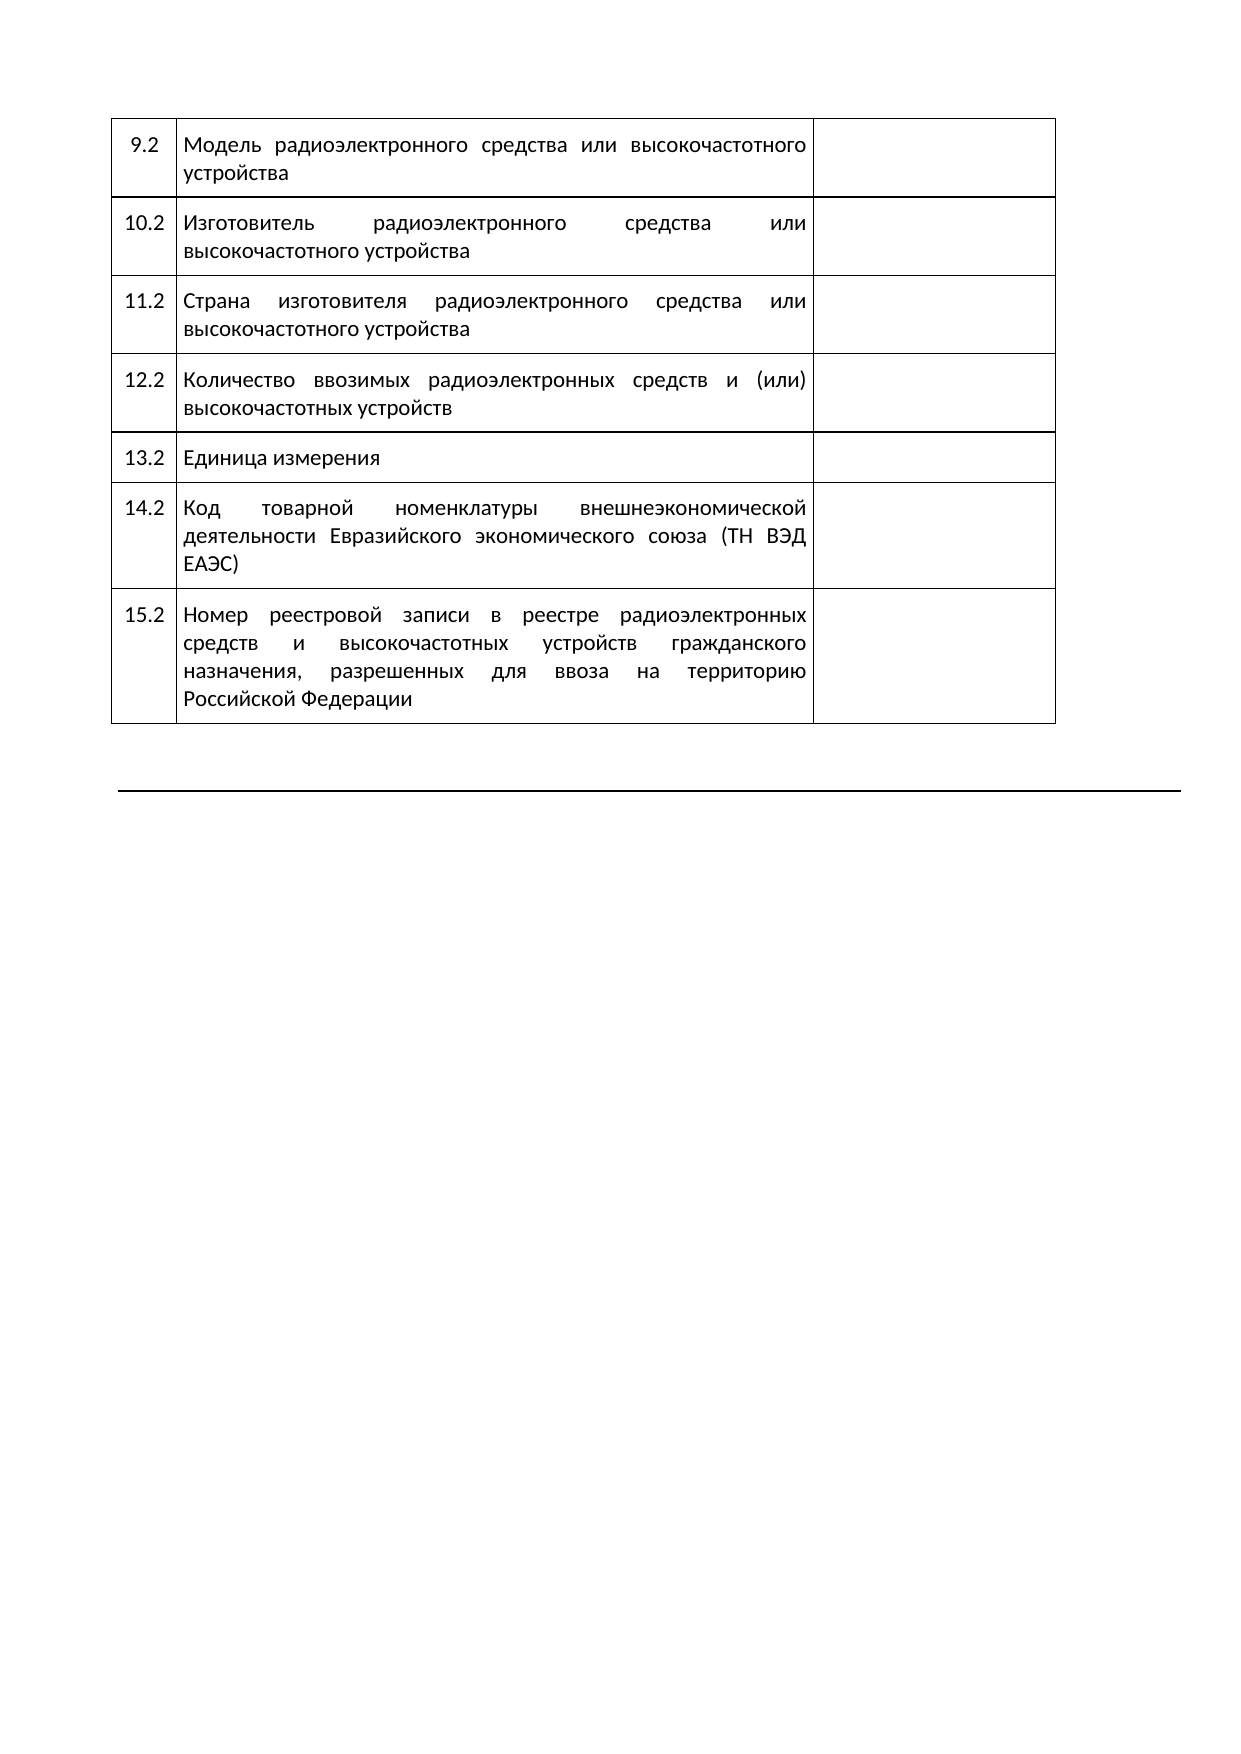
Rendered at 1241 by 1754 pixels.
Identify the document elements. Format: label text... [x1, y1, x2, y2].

table_cell [814, 276, 1055, 353]
table_cell 14.2 [112, 483, 176, 588]
table_cell Код товарной номенклатуры внешнеэкономической деятельности Евразийского экономического союза (ТН ВЭД ЕАЭС) [177, 483, 813, 588]
table_cell [814, 198, 1055, 275]
table_cell [814, 119, 1055, 196]
table_cell [814, 354, 1055, 431]
table_cell 15.2 [112, 589, 176, 722]
table_cell Единица измерения [177, 433, 813, 482]
table_cell 11.2 [112, 276, 176, 353]
table_cell 12.2 [112, 354, 176, 431]
table_cell Модель радиоэлектронного средства или высокочастотного устройства [177, 119, 813, 196]
table_cell 9.2 [112, 119, 176, 196]
table_cell [814, 483, 1055, 588]
table_cell [814, 433, 1055, 482]
table_cell [814, 589, 1055, 722]
table_cell Страна изготовителя радиоэлектронного средства или высокочастотного устройства [177, 276, 813, 353]
table_cell Номер реестровой записи в реестре радиоэлектронных средств и высокочастотных устройств гражданского назначения, разрешенных для ввоза на территорию Российской Федерации [177, 589, 813, 722]
table_cell Изготовитель радиоэлектронного средства или высокочастотного устройства [177, 198, 813, 275]
table_cell 13.2 [112, 433, 176, 482]
table_cell 10.2 [112, 198, 176, 275]
table_cell Количество ввозимых радиоэлектронных средств и (или) высокочастотных устройств [177, 354, 813, 431]
